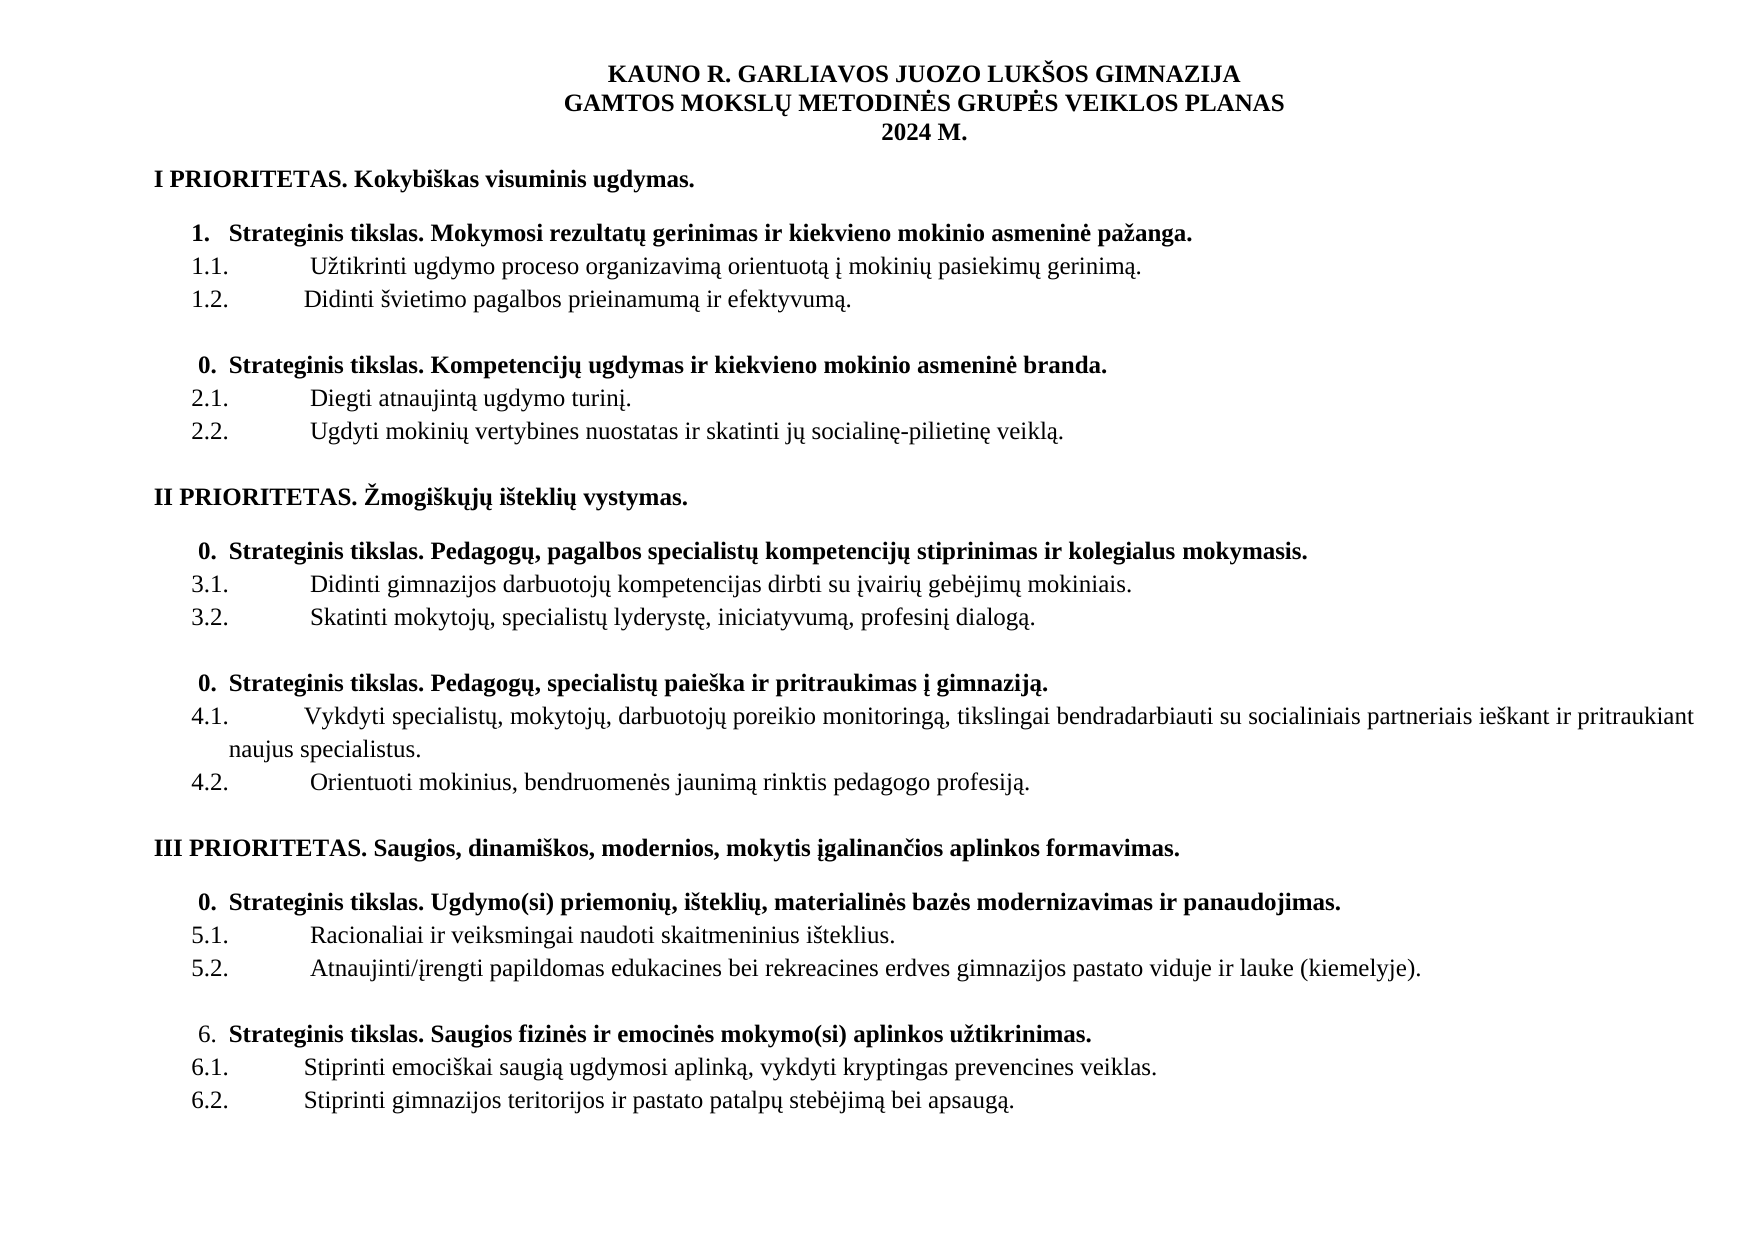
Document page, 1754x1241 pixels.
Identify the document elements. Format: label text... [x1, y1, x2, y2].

list Didinti gimnazijos darbuotojų kompetencijas dirbti su įvairių gebėjimų mokiniais. [191, 569, 1695, 598]
text 2024 M. [153, 117, 1695, 145]
list Orientuoti mokinius, bendruomenės jaunimą rinktis pedagogo profesiją. [191, 767, 1695, 796]
list Strateginis tikslas. Kompetencijų ugdymas ir kiekvieno mokinio asmeninė branda. [198, 350, 1695, 379]
list Strateginis tikslas. Saugios fizinės ir emocinės mokymo(si) aplinkos užtikrinimas. [191, 1019, 1695, 1048]
list Atnaujinti/įrengti papildomas edukacines bei rekreacines erdves gimnazijos pastato viduje ir lauke (kiemelyje). [191, 953, 1695, 982]
text KAUNO R. GARLIAVOS JUOZO LUKŠOS GIMNAZIJA [153, 59, 1695, 88]
list Strateginis tikslas. Pedagogų, specialistų paieška ir pritraukimas į gimnaziją. [153, 668, 1695, 697]
text I PRIORITETAS. Kokybiškas visuminis ugdymas. [153, 164, 1695, 193]
list Strateginis tikslas. Mokymosi rezultatų gerinimas ir kiekvieno mokinio asmeninė pažanga. [191, 218, 1695, 247]
text II PRIORITETAS. Žmogiškųjų išteklių vystymas. [153, 482, 1695, 511]
list Stiprinti emociškai saugią ugdymosi aplinką, vykdyti kryptingas prevencines veiklas. [191, 1052, 1695, 1081]
list Užtikrinti ugdymo proceso organizavimą orientuotą į mokinių pasiekimų gerinimą. [191, 251, 1695, 280]
list Vykdyti specialistų, mokytojų, darbuotojų poreikio monitoringą, tikslingai bendradarbiauti su socialiniais partneriais ieškant ir pritraukiant naujus specialistus. [191, 701, 1695, 763]
list Strateginis tikslas. Ugdymo(si) priemonių, išteklių, materialinės bazės modernizavimas ir panaudojimas. [198, 887, 1695, 916]
list Racionaliai ir veiksmingai naudoti skaitmeninius išteklius. [191, 920, 1695, 949]
text III PRIORITETAS. Saugios, dinamiškos, modernios, mokytis įgalinančios aplinkos formavimas. [153, 833, 1695, 862]
list Skatinti mokytojų, specialistų lyderystę, iniciatyvumą, profesinį dialogą. [191, 602, 1695, 631]
list Strateginis tikslas. Pedagogų, pagalbos specialistų kompetencijų stiprinimas ir kolegialus mokymasis. [153, 536, 1695, 565]
list Ugdyti mokinių vertybines nuostatas ir skatinti jų socialinę-pilietinę veiklą. [191, 416, 1695, 445]
text GAMTOS MOKSLŲ METODINĖS GRUPĖS VEIKLOS PLANAS [153, 88, 1695, 117]
list Didinti švietimo pagalbos prieinamumą ir efektyvumą. [191, 284, 1695, 313]
list Stiprinti gimnazijos teritorijos ir pastato patalpų stebėjimą bei apsaugą. [191, 1085, 1695, 1114]
list Diegti atnaujintą ugdymo turinį. [191, 383, 1695, 412]
